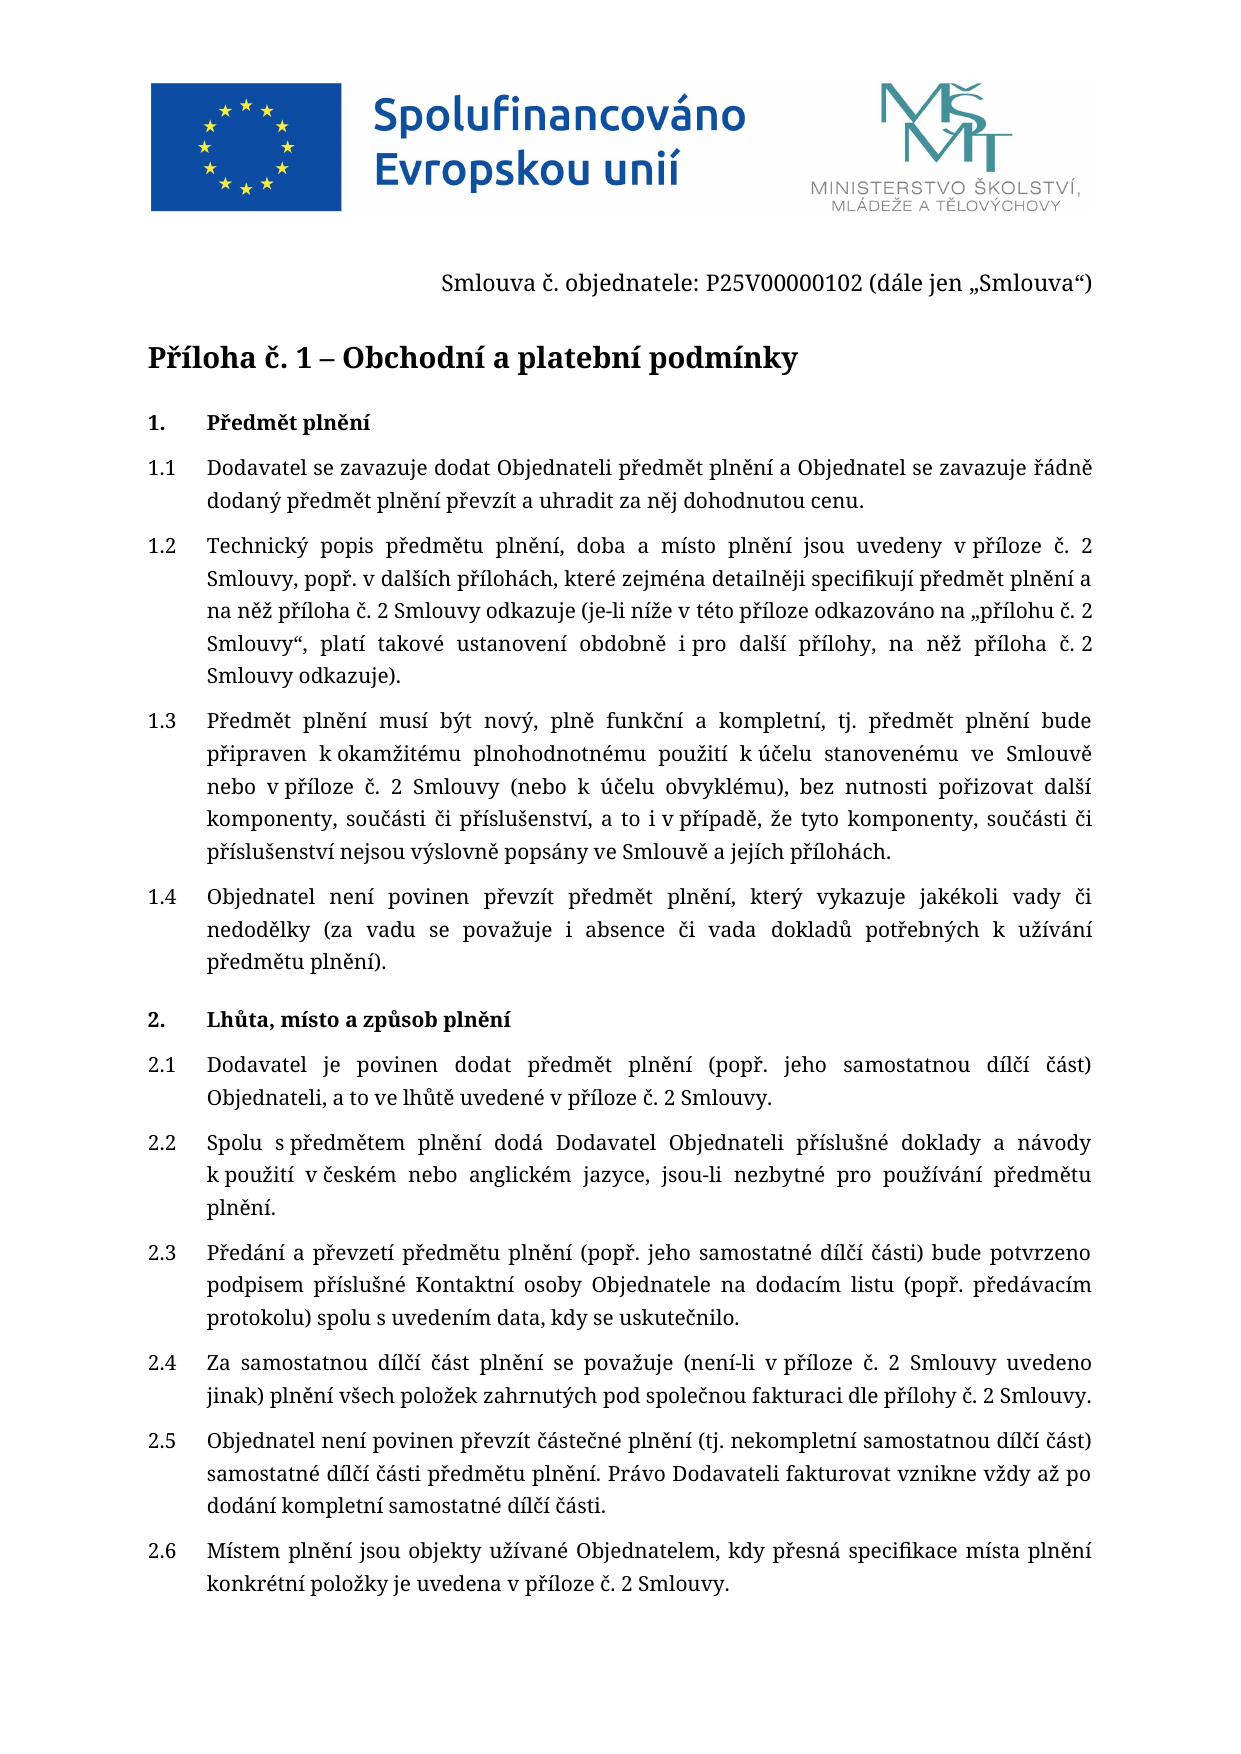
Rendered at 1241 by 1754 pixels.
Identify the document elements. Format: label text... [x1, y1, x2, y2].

text Příloha č. 1 – Obchodní a platební podmínky [148, 338, 1093, 377]
list Lhůta, místo a způsob plnění [148, 1005, 1093, 1033]
list Dodavatel je povinen dodat předmět plnění (popř. jeho samostatnou dílčí část) Objednateli, a to ve lhůtě uvedené v příloze č. 2 Smlouvy. [148, 1050, 1093, 1111]
list Dodavatel se zavazuje dodat Objednateli předmět plnění a Objednatel se zavazuje řádně dodaný předmět plnění převzít a uhradit za něj dohodnutou cenu. [148, 453, 1093, 514]
list Předmět plnění musí být nový, plně funkční a kompletní, tj. předmět plnění bude připraven k okamžitému plnohodnotnému použití k účelu stanovenému ve Smlouvě nebo v příloze č. 2 Smlouvy (nebo k účelu obvyklému), bez nutnosti pořizovat další komponenty, součásti či příslušenství, a to i v případě, že tyto komponenty, součásti či příslušenství nejsou výslovně popsány ve Smlouvě a jejích přílohách. [148, 707, 1093, 865]
list Technický popis předmětu plnění, doba a místo plnění jsou uvedeny v příloze č. 2 Smlouvy, popř. v dalších přílohách, které zejména detailněji specifikují předmět plnění a na něž příloha č. 2 Smlouvy odkazuje (je-li níže v této příloze odkazováno na „přílohu č. 2 Smlouvy“, platí takové ustanovení obdobně i pro další přílohy, na něž příloha č. 2 Smlouvy odkazuje). [148, 531, 1093, 690]
list Za samostatnou dílčí část plnění se považuje (není-li v příloze č. 2 Smlouvy uvedeno jinak) plnění všech položek zahrnutých pod společnou fakturaci dle přílohy č. 2 Smlouvy. [148, 1348, 1093, 1409]
list Objednatel není povinen převzít předmět plnění, který vykazuje jakékoli vady či nedodělky (za vadu se považuje i absence či vada dokladů potřebných k užívání předmětu plnění). [148, 882, 1093, 976]
list Předmět plnění [148, 408, 1093, 437]
picture [147, 80, 1093, 215]
list Spolu s předmětem plnění dodá Dodavatel Objednateli příslušné doklady a návody k použití v českém nebo anglickém jazyce, jsou-li nezbytné pro používání předmětu plnění. [148, 1128, 1093, 1221]
list Místem plnění jsou objekty užívané Objednatelem, kdy přesná specifikace místa plnění konkrétní položky je uvedena v příloze č. 2 Smlouvy. [148, 1536, 1093, 1597]
list Předání a převzetí předmětu plnění (popř. jeho samostatné dílčí části) bude potvrzeno podpisem příslušné Kontaktní osoby Objednatele na dodacím listu (popř. předávacím protokolu) spolu s uvedením data, kdy se uskutečnilo. [148, 1238, 1093, 1332]
list Objednatel není povinen převzít částečné plnění (tj. nekompletní samostatnou dílčí část) samostatné dílčí části předmětu plnění. Právo Dodavateli fakturovat vznikne vždy až po dodání kompletní samostatné dílčí části. [148, 1426, 1093, 1520]
